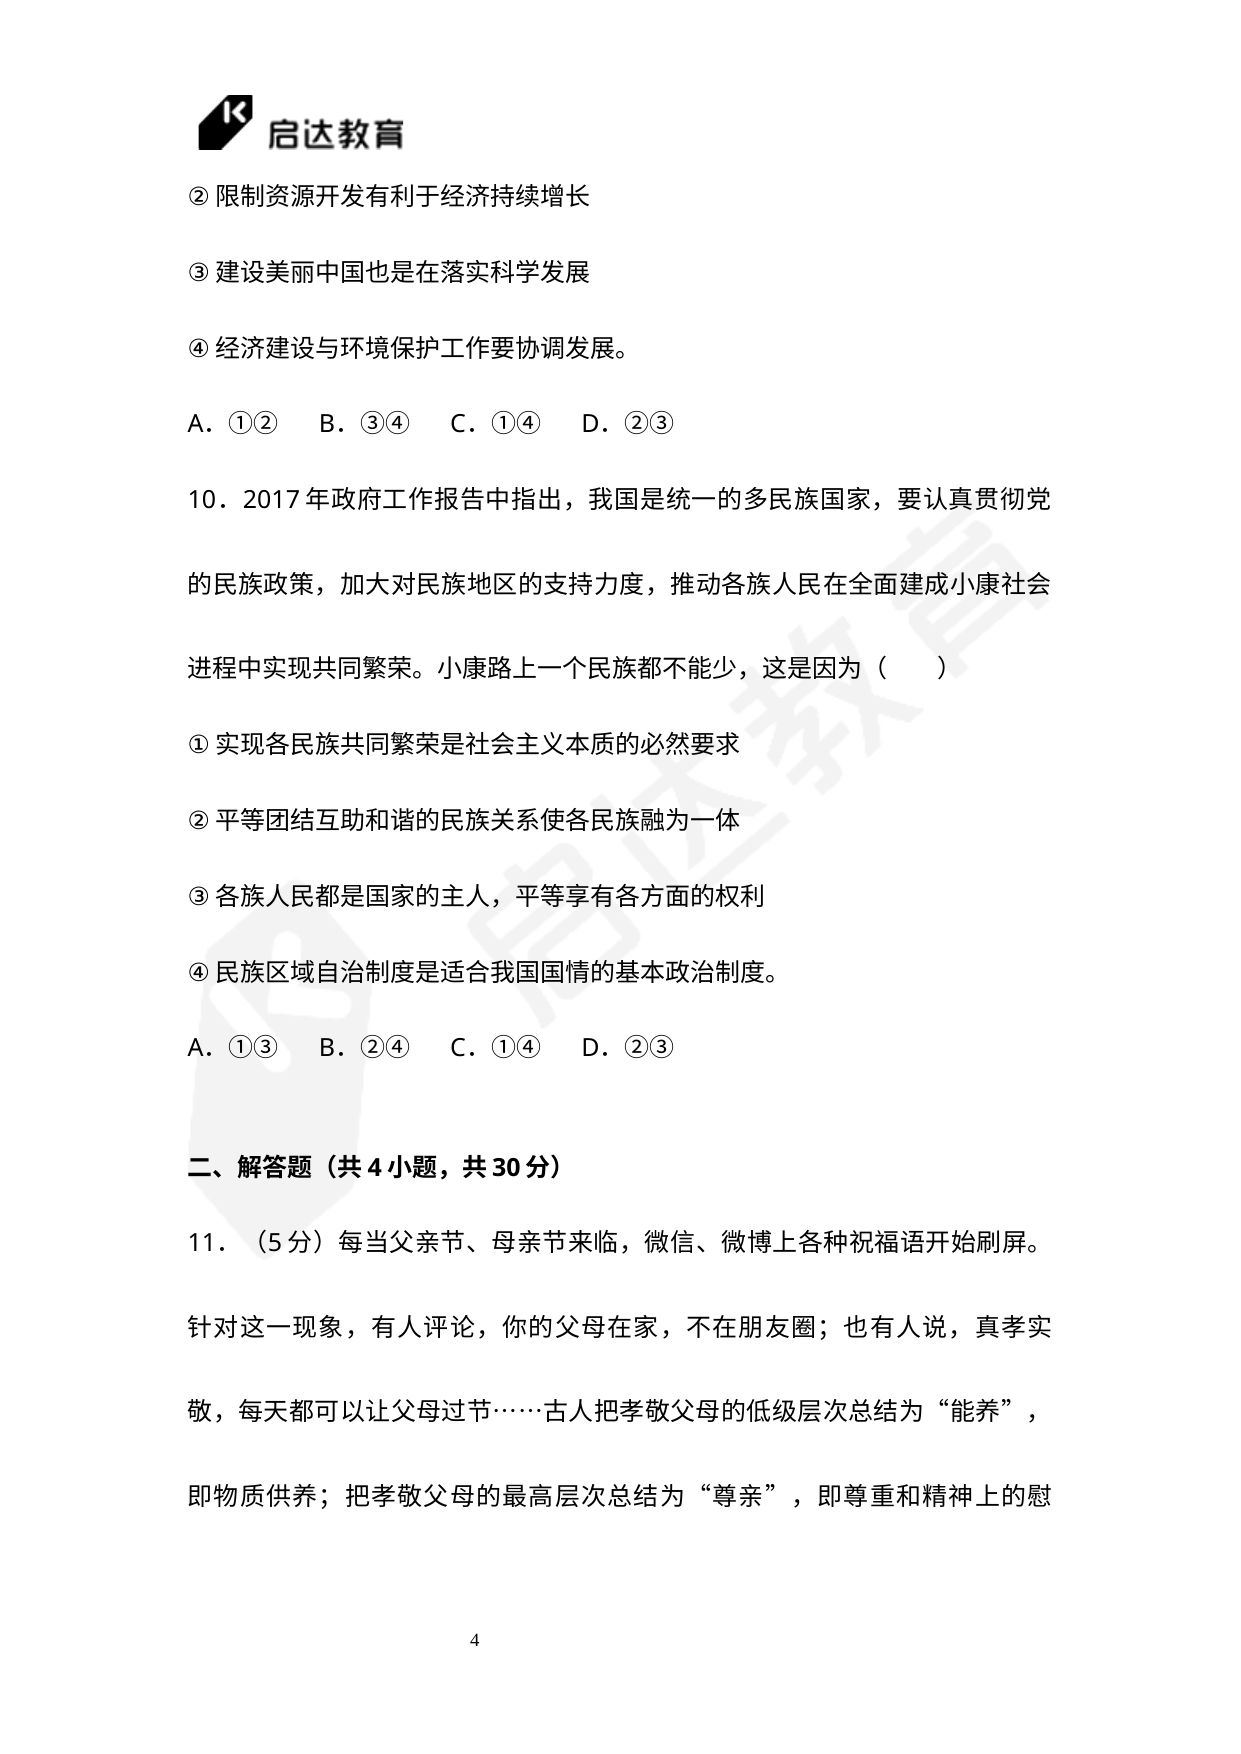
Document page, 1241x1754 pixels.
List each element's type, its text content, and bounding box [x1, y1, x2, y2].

text 10．2017年政府工作报告中指出，我国是统一的多民族国家，要认真贯彻党的民族政策，加大对民族地区的支持力度，推动各族人民在全面建成小康社会进程中实现共同繁荣。小康路上一个民族都不能少，这是因为（ ） [187, 465, 1053, 699]
text 二、解答题（共4小题，共30分） [187, 1133, 1053, 1198]
text 11．（5分）每当父亲节、母亲节来临，微信、微博上各种祝福语开始刷屏。针对这一现象，有人评论，你的父母在家，不在朋友圈；也有人说，真孝实敬，每天都可以让父母过节……古人把孝敬父母的低级层次总结为“能养”，即物质供养；把孝敬父母的最高层次总结为“尊亲”，即尊重和精神上的慰藉。 [187, 1208, 1053, 1527]
text ④经济建设与环境保护工作要协调发展。 [187, 314, 1053, 379]
text ③建设美丽中国也是在落实科学发展 [187, 238, 1053, 303]
text ④民族区域自治制度是适合我国国情的基本政治制度。 [187, 938, 1053, 1003]
picture [198, 95, 404, 150]
text ③各族人民都是国家的主人，平等享有各方面的权利 [187, 862, 1053, 927]
text A．①② B．③④ C．①④ D．②③ [187, 389, 1053, 454]
text A．①③ B．②④ C．①④ D．②③ [187, 1013, 1053, 1078]
text ①实现各民族共同繁荣是社会主义本质的必然要求 [187, 710, 1053, 775]
text ②限制资源开发有利于经济持续增长 [187, 162, 1053, 227]
text ②平等团结互助和谐的民族关系使各民族融为一体 [187, 786, 1053, 851]
